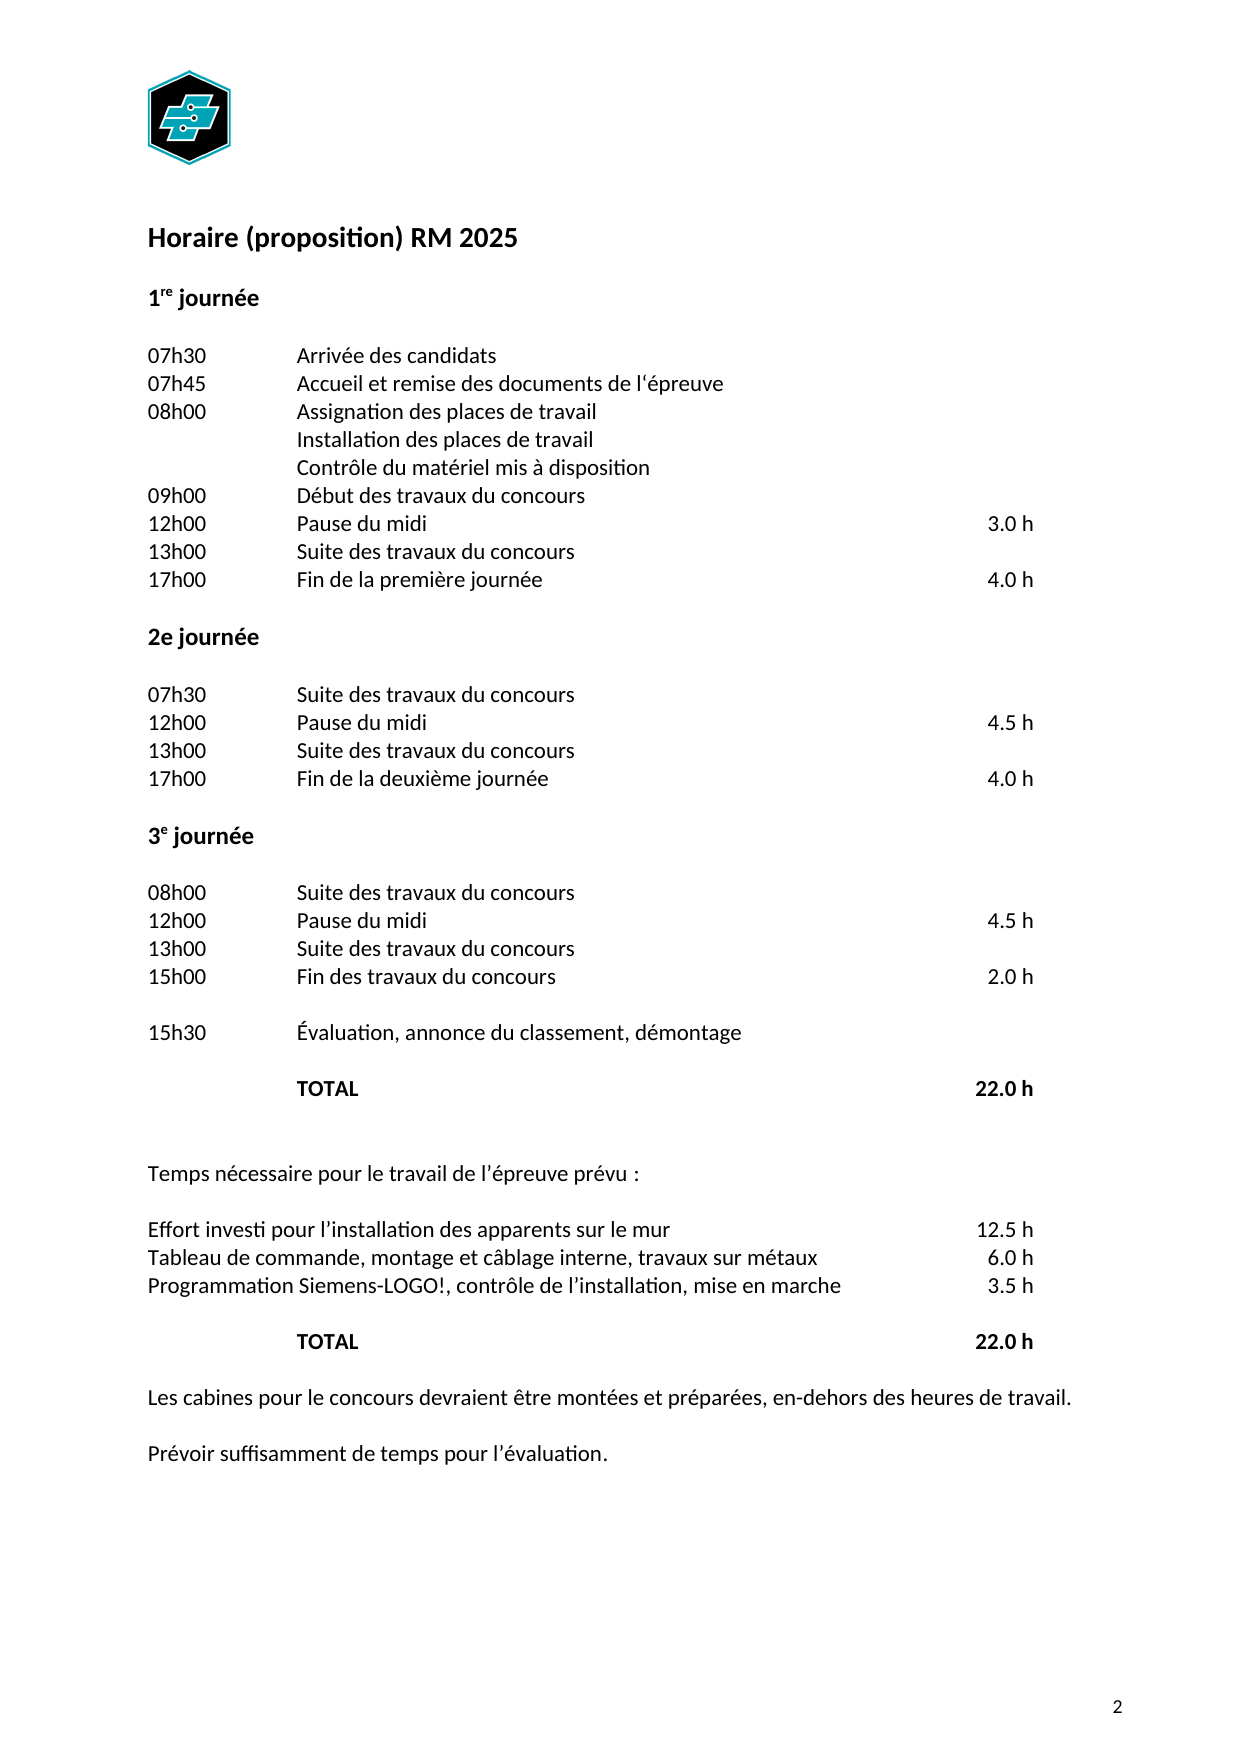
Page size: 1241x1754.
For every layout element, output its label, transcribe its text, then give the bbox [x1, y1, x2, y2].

text 15h00 Fin des travaux du concours 2.0 h [148, 962, 1122, 991]
text TOTAL 22.0 h [148, 1074, 1122, 1103]
text 3e journée [148, 820, 1122, 850]
text 07h45 Accueil et remise des documents de l‘épreuve [148, 369, 1122, 397]
text Programmation Siemens-LOGO!, contrôle de l’installation, mise en marche 3.5 h [148, 1271, 1122, 1299]
list Horaire (proposition) RM 2025 [148, 219, 1122, 254]
text 08h00 Suite des travaux du concours [148, 878, 1122, 906]
text Temps nécessaire pour le travail de l’épreuve prévu : [148, 1159, 1122, 1187]
text 13h00 Suite des travaux du concours [148, 736, 1122, 764]
text 08h00 Assignation des places de travail [148, 397, 1122, 425]
text 1re journée [148, 282, 1122, 313]
picture [147, 70, 231, 165]
text TOTAL 22.0 h [148, 1327, 1122, 1355]
text 12h00 Pause du midi 4.5 h [148, 906, 1122, 934]
text 15h30 Évaluation, annonce du classement, démontage [148, 1018, 1122, 1047]
text 2e journée [148, 621, 1122, 652]
text 12h00 Pause du midi 3.0 h [148, 509, 1122, 537]
text Tableau de commande, montage et câblage interne, travaux sur métaux 6.0 h [148, 1243, 1122, 1271]
text Prévoir suffisamment de temps pour l’évaluation. [148, 1439, 1122, 1467]
text Effort investi pour l’installation des apparents sur le mur 12.5 h [148, 1215, 1122, 1243]
text 17h00 Fin de la deuxième journée 4.0 h [148, 764, 1122, 792]
text Installation des places de travail [148, 425, 1122, 453]
text Les cabines pour le concours devraient être montées et préparées, en-dehors des heures de travail. [148, 1383, 1122, 1411]
text 07h30 Arrivée des candidats [148, 341, 1122, 369]
text 17h00 Fin de la première journée 4.0 h [148, 565, 1122, 593]
text Contrôle du matériel mis à disposition [148, 453, 1122, 481]
text 13h00 Suite des travaux du concours [148, 537, 1122, 565]
text 12h00 Pause du midi 4.5 h [148, 708, 1122, 736]
text 09h00 Début des travaux du concours [148, 481, 1122, 509]
text 07h30 Suite des travaux du concours [148, 680, 1122, 708]
text 13h00 Suite des travaux du concours [148, 934, 1122, 962]
